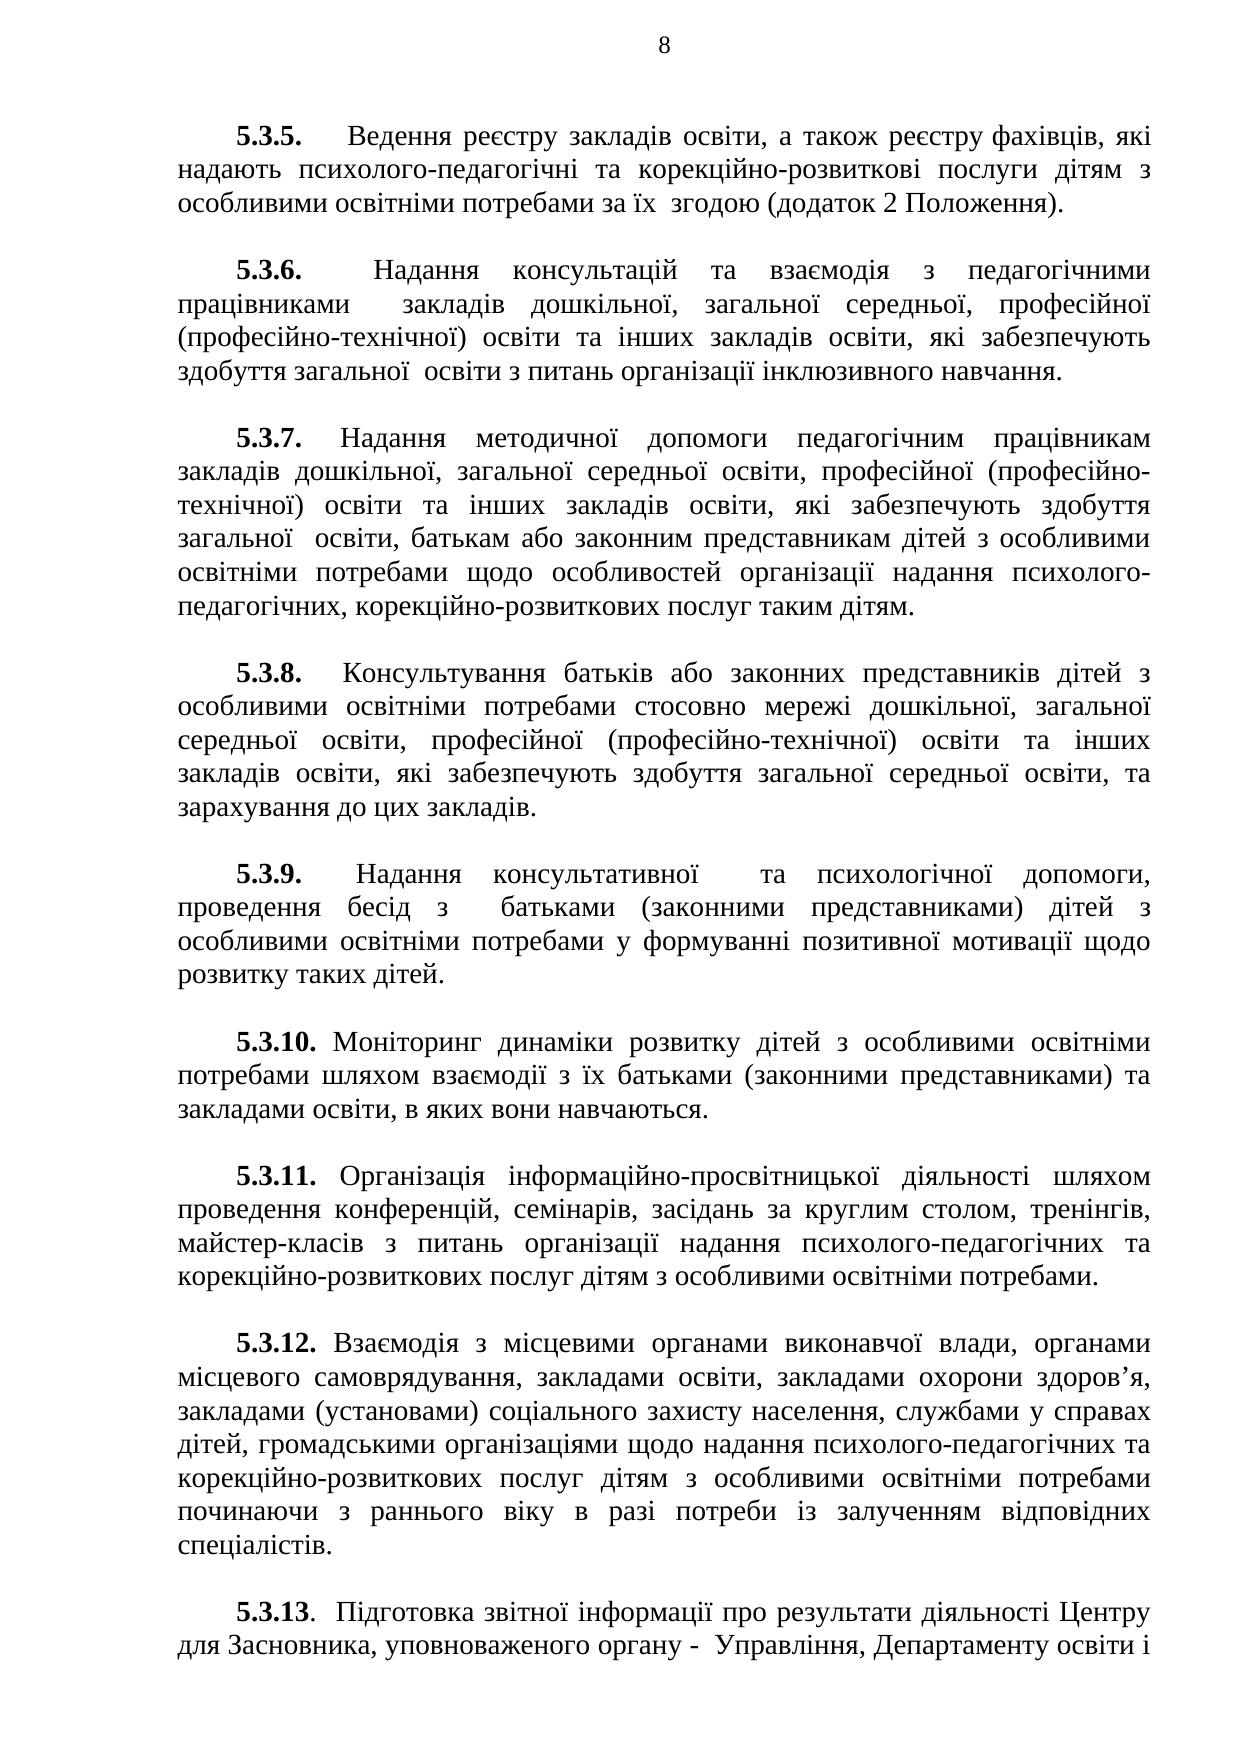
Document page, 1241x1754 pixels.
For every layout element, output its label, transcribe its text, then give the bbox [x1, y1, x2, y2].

text 5.3.8. Консультування батьків або законних представників дітей з особливими освітніми потребами стосовно мережі дошкільної, загальної середньої освіти, професійної (професійно-технічної) освіти та інших закладів освіти, які забезпечують здобуття загальної середньої освіти, та зарахування до цих закладів. [177, 655, 1152, 822]
text 5.3.7. Надання методичної допомоги педагогічним працівникам закладів дошкільної, загальної середньої освіти, професійної (професійно-технічної) освіти та інших закладів освіти, які забезпечують здобуття загальної освіти, батькам або законним представникам дітей з особливими освітніми потребами щодо особливостей організації надання психолого-педагогічних, корекційно-розвиткових послуг таким дітям. [177, 420, 1152, 621]
text 5.3.9. Надання консультативної та психологічної допомоги, проведення бесід з батьками (законними представниками) дітей з особливими освітніми потребами у формуванні позитивної мотивації щодо розвитку таких дітей. [177, 856, 1152, 990]
text 5.3.12. Взаємодія з місцевими органами виконавчої влади, органами місцевого самоврядування, закладами освіти, закладами охорони здоров’я, закладами (установами) соціального захисту населення, службами у справах дітей, громадськими організаціями щодо надання психолого-педагогічних та корекційно-розвиткових послуг дітям з особливими освітніми потребами починаючи з раннього віку в разі потреби із залученням відповідних спеціалістів. [177, 1326, 1152, 1560]
text 5.3.11. Організація інформаційно-просвітницької діяльності шляхом проведення конференцій, семінарів, засідань за круглим столом, тренінгів, майстер-класів з питань організації надання психолого-педагогічних та корекційно-розвиткових послуг дітям з особливими освітніми потребами. [177, 1158, 1152, 1292]
text 5.3.5. Ведення реєстру закладів освіти, а також реєстру фахівців, які надають психолого-педагогічні та корекційно-розвиткові послуги дітям з особливими освітніми потребами за їх згодою (додаток 2 Положення). [177, 118, 1152, 219]
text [177, 1594, 1152, 1661]
text 5.3.10. Моніторинг динаміки розвитку дітей з особливими освітніми потребами шляхом взаємодії з їх батьками (законними представниками) та закладами освіти, в яких вони навчаються. [177, 1024, 1152, 1124]
text 5.3.6. Надання консультацій та взаємодія з педагогічними працівниками закладів дошкільної, загальної середньої, професійної (професійно-технічної) освіти та інших закладів освіти, які забезпечують здобуття загальної освіти з питань організації інклюзивного навчання. [177, 252, 1152, 386]
